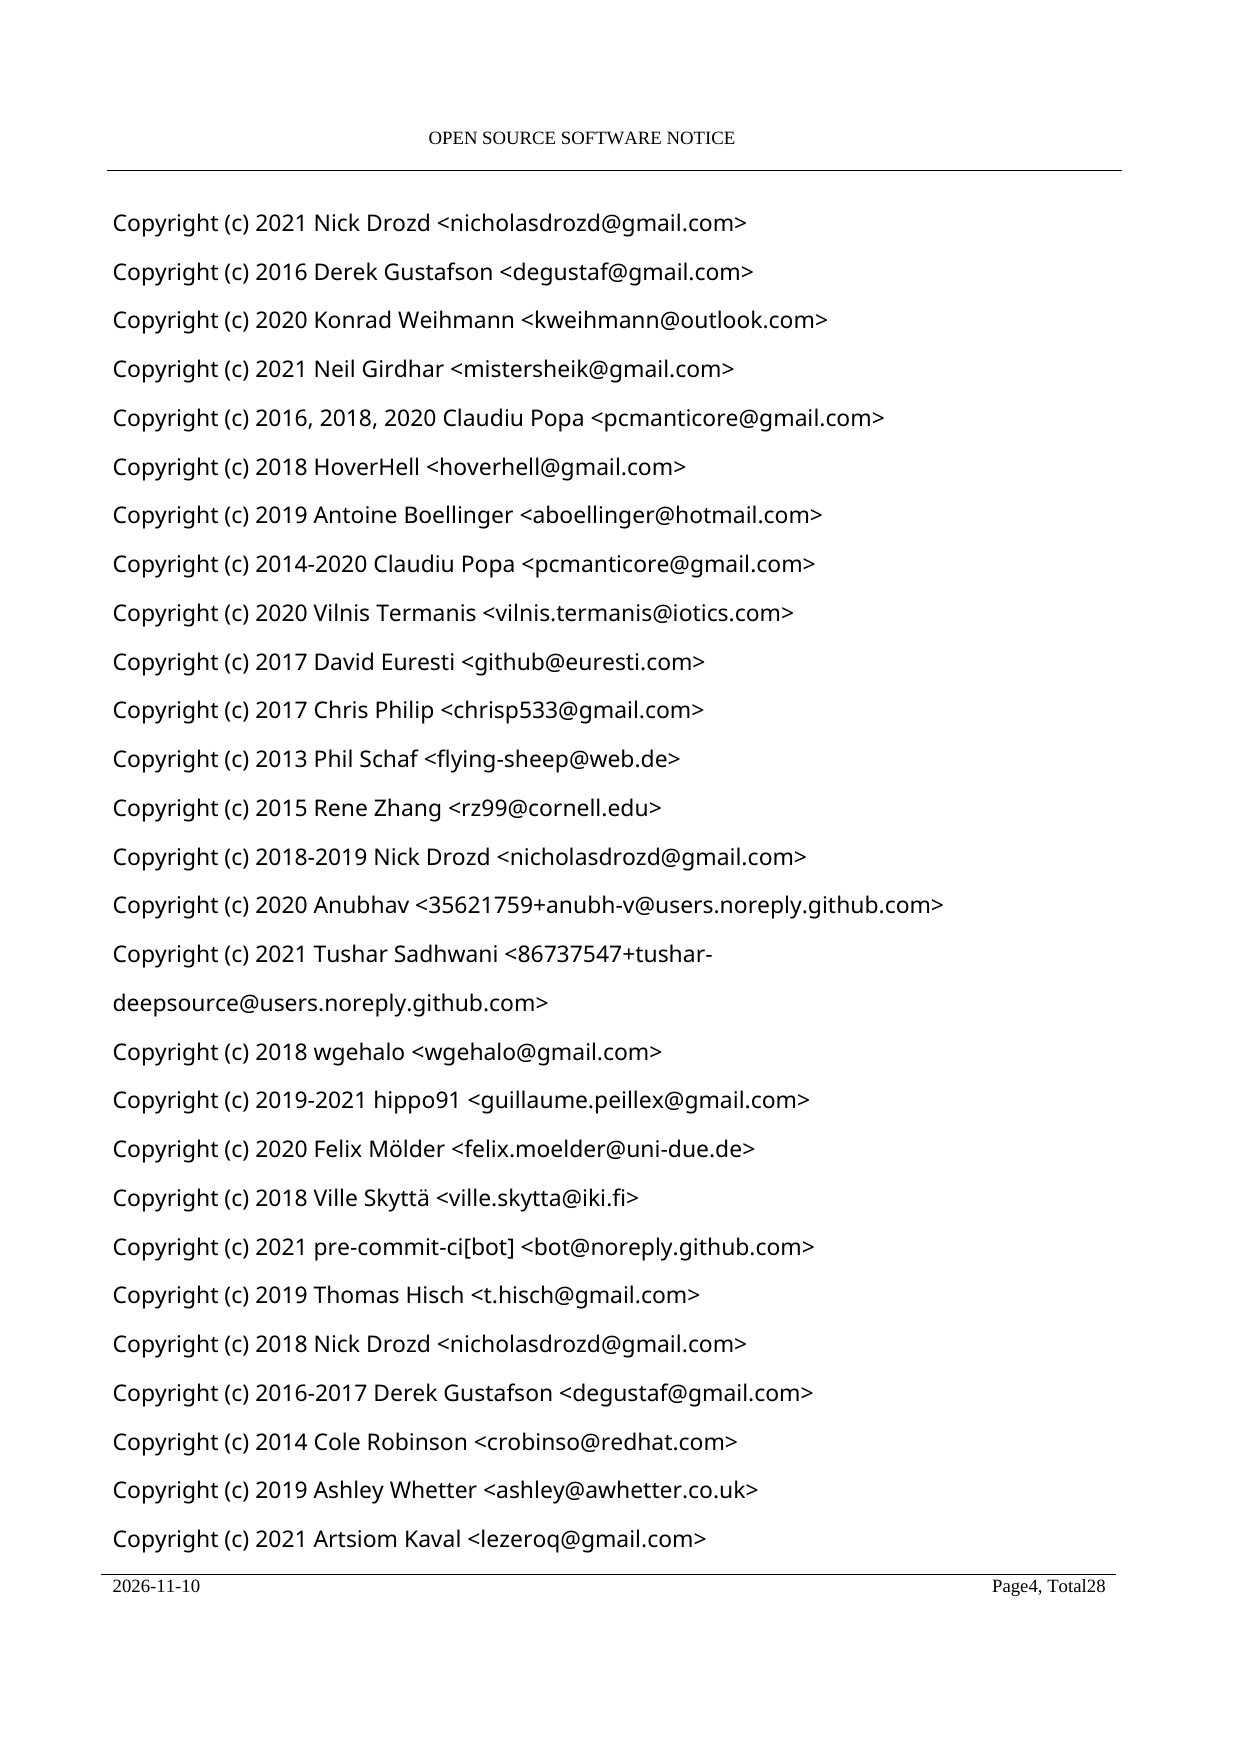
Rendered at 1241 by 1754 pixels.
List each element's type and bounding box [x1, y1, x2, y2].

text [112, 206, 1128, 1555]
